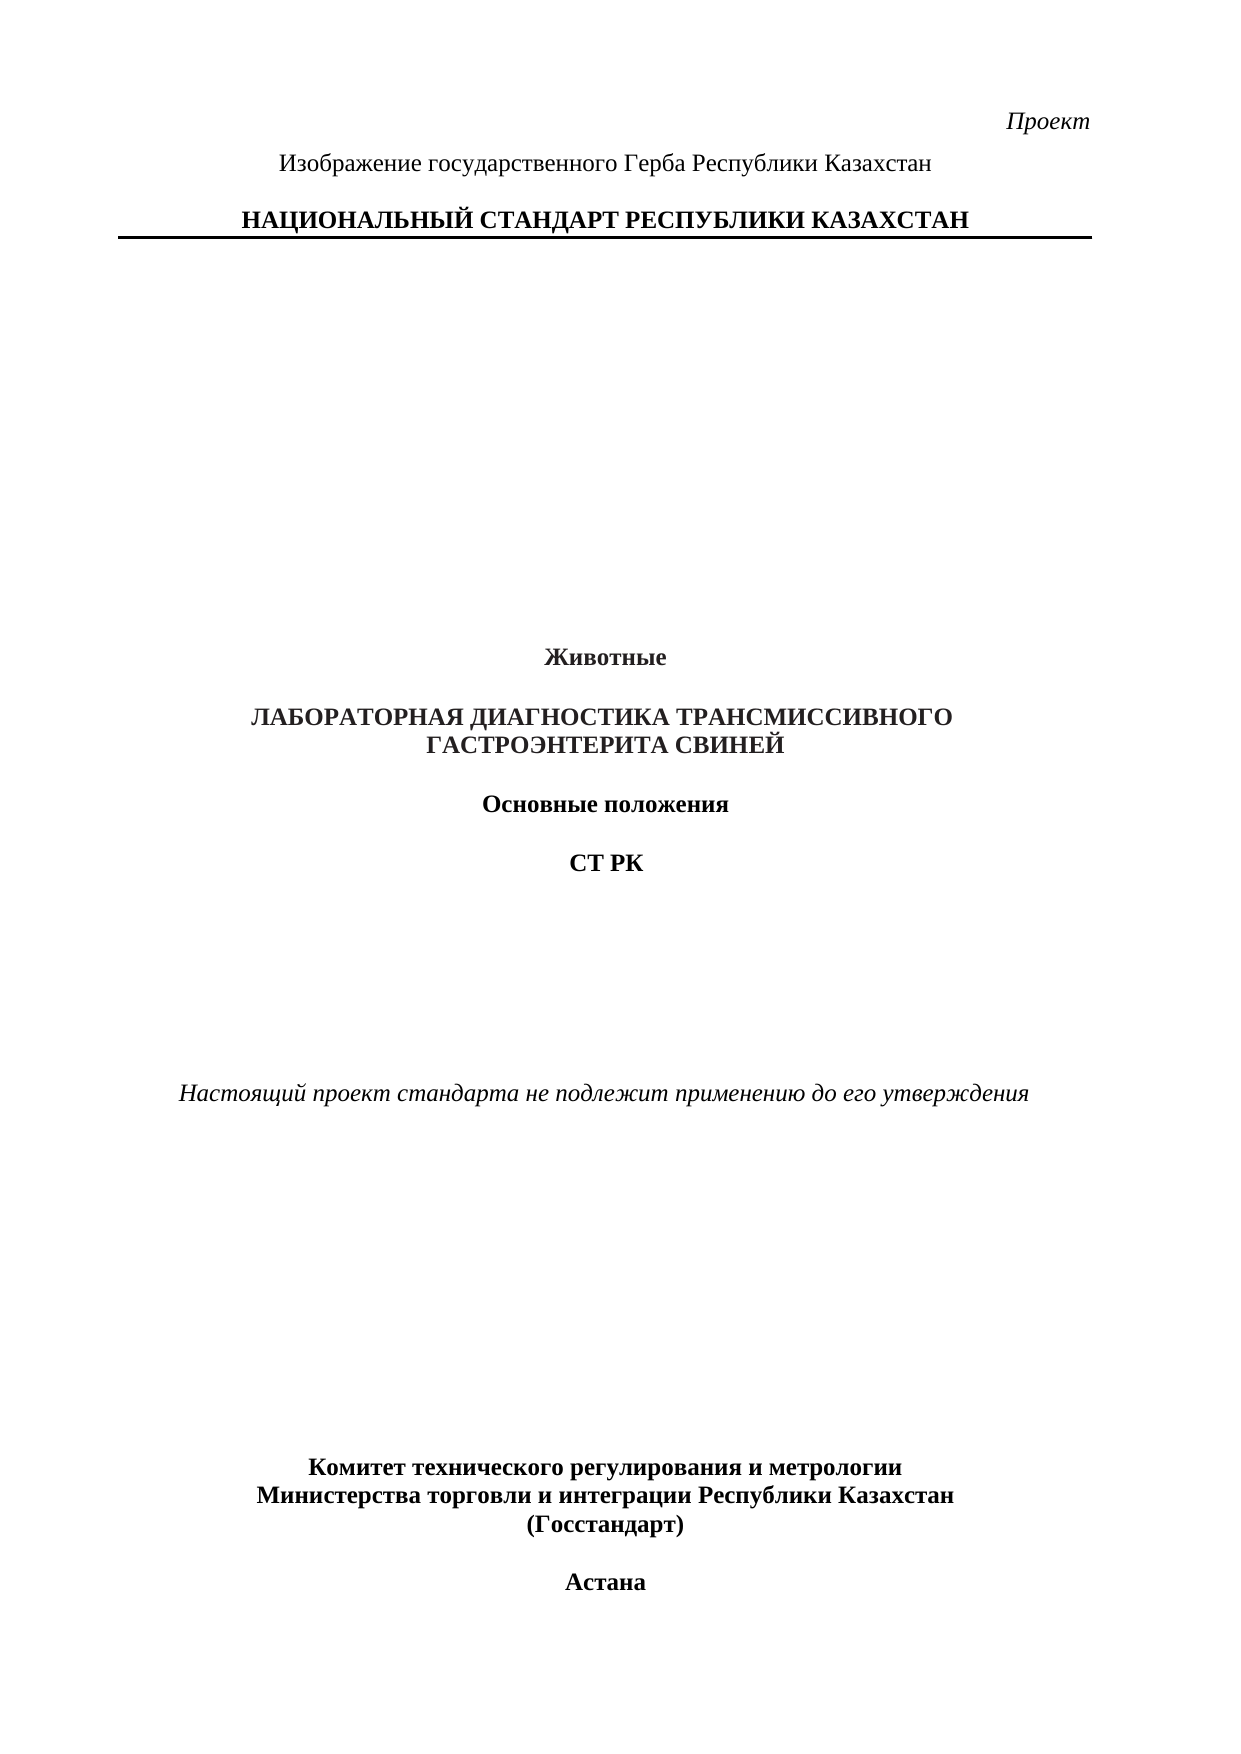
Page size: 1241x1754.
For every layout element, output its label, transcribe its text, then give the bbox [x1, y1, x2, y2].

text Астана [118, 1567, 1092, 1595]
text Животные [118, 642, 1092, 671]
text СТ РК [409, 848, 804, 877]
text Настоящий проект стандарта не подлежит применению до его утверждения [118, 1078, 1092, 1107]
text Основные положения [118, 789, 1092, 818]
text (Госстандарт) [118, 1509, 1092, 1538]
text Изображение государственного Герба Республики Казахстан [118, 148, 1092, 176]
text НАЦИОНАЛЬНЫЙ СТАНДАРТ РЕСПУБЛИКИ КАЗАХСТАН [118, 205, 1092, 236]
text Министерства торговли и интеграции Республики Казахстан [118, 1480, 1092, 1509]
text ЛАБОРАТОРНАЯ ДИАГНОСТИКА ТРАНСМИССИВНОГО ГАСТРОЭНТЕРИТА СВИНЕЙ [118, 702, 1092, 759]
text Комитет технического регулирования и метрологии [118, 1452, 1092, 1480]
